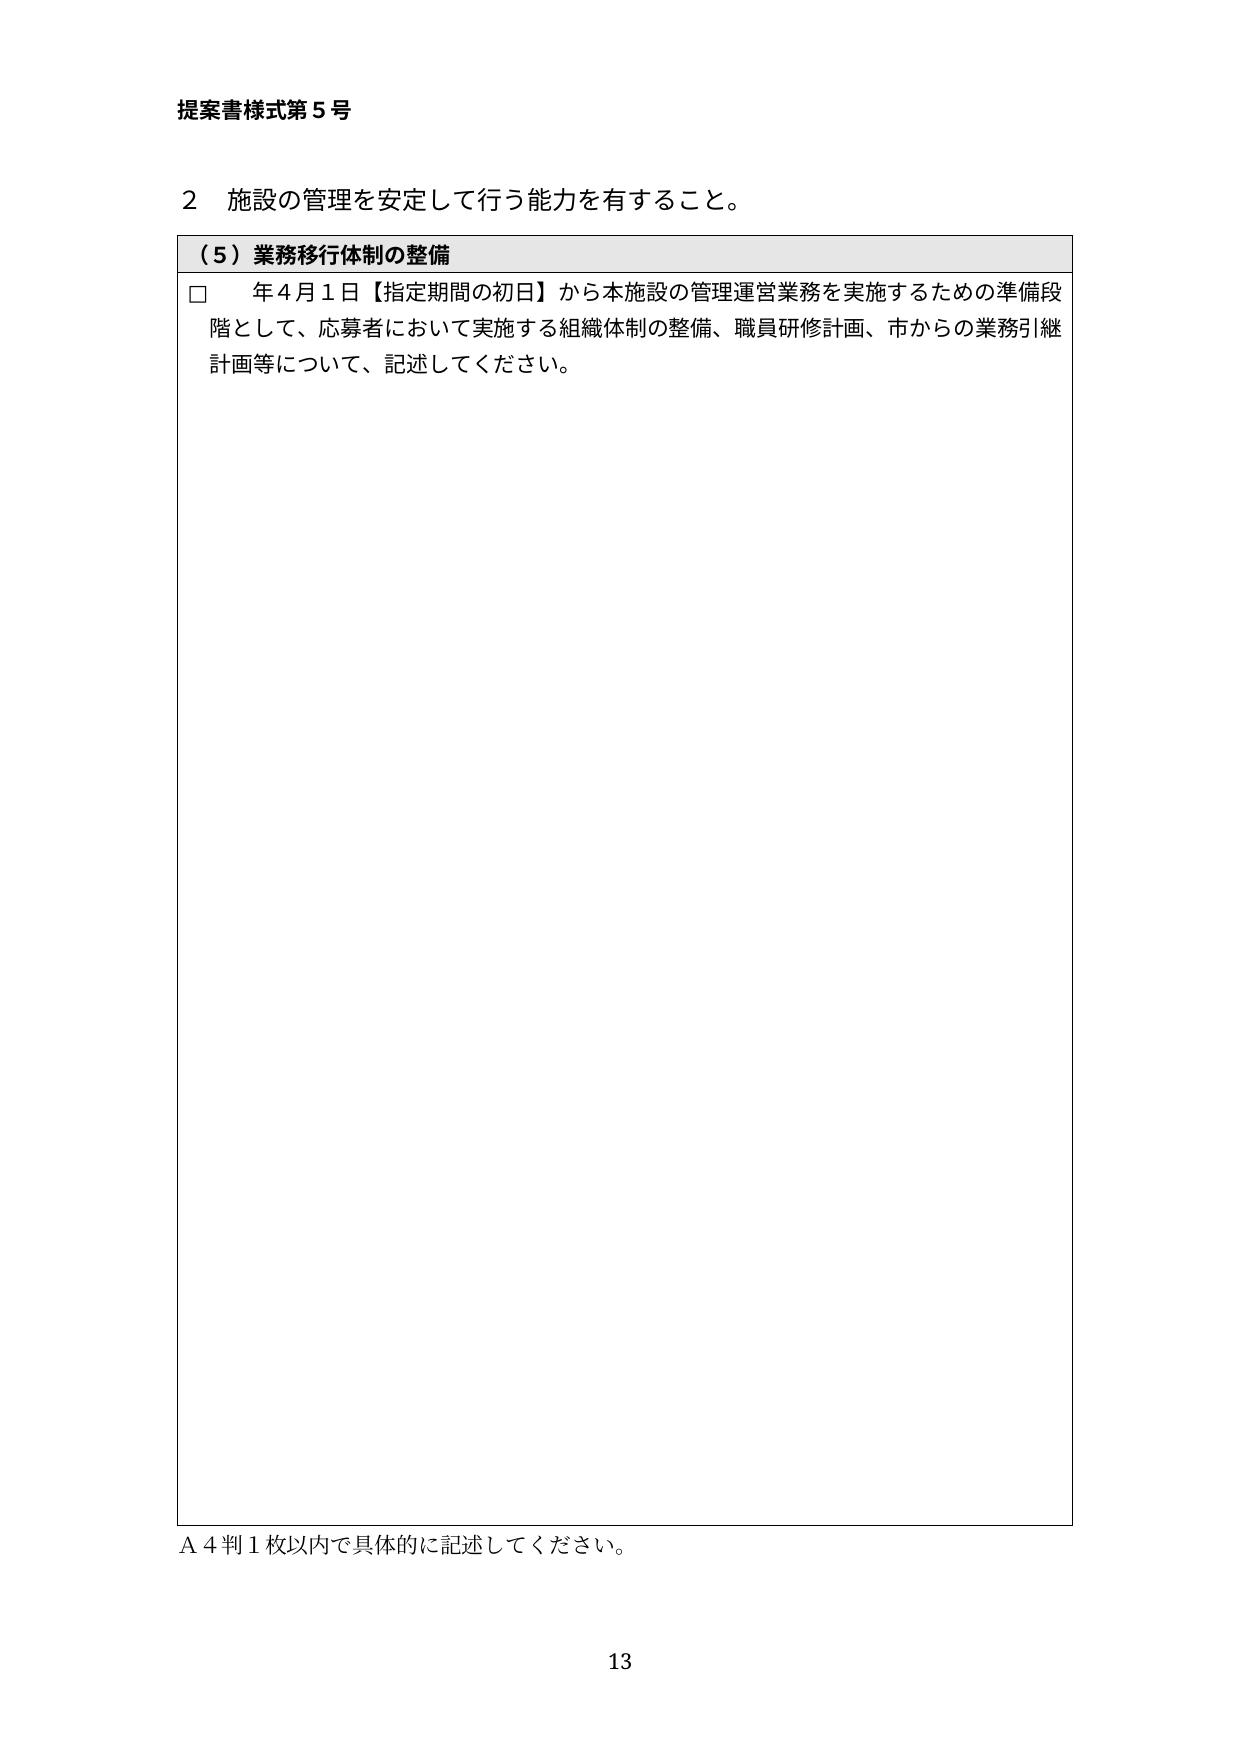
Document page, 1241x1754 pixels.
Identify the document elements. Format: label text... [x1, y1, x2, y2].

text Ａ４判１枚以内で具体的に記述してください。 [177, 1526, 1063, 1562]
table_cell □ 年４月１日【指定期間の初日】から本施設の管理運営業務を実施するための準備段階として、応募者において実施する組織体制の整備、職員研修計画、市からの業務引継計画等について、記述してください。 [178, 273, 1072, 1525]
subtitle 提案書様式第５号 [177, 91, 1063, 127]
table_header （５）業務移行体制の整備 [178, 236, 1072, 272]
text ２ 施設の管理を安定して行う能力を有すること。 [177, 163, 1063, 235]
